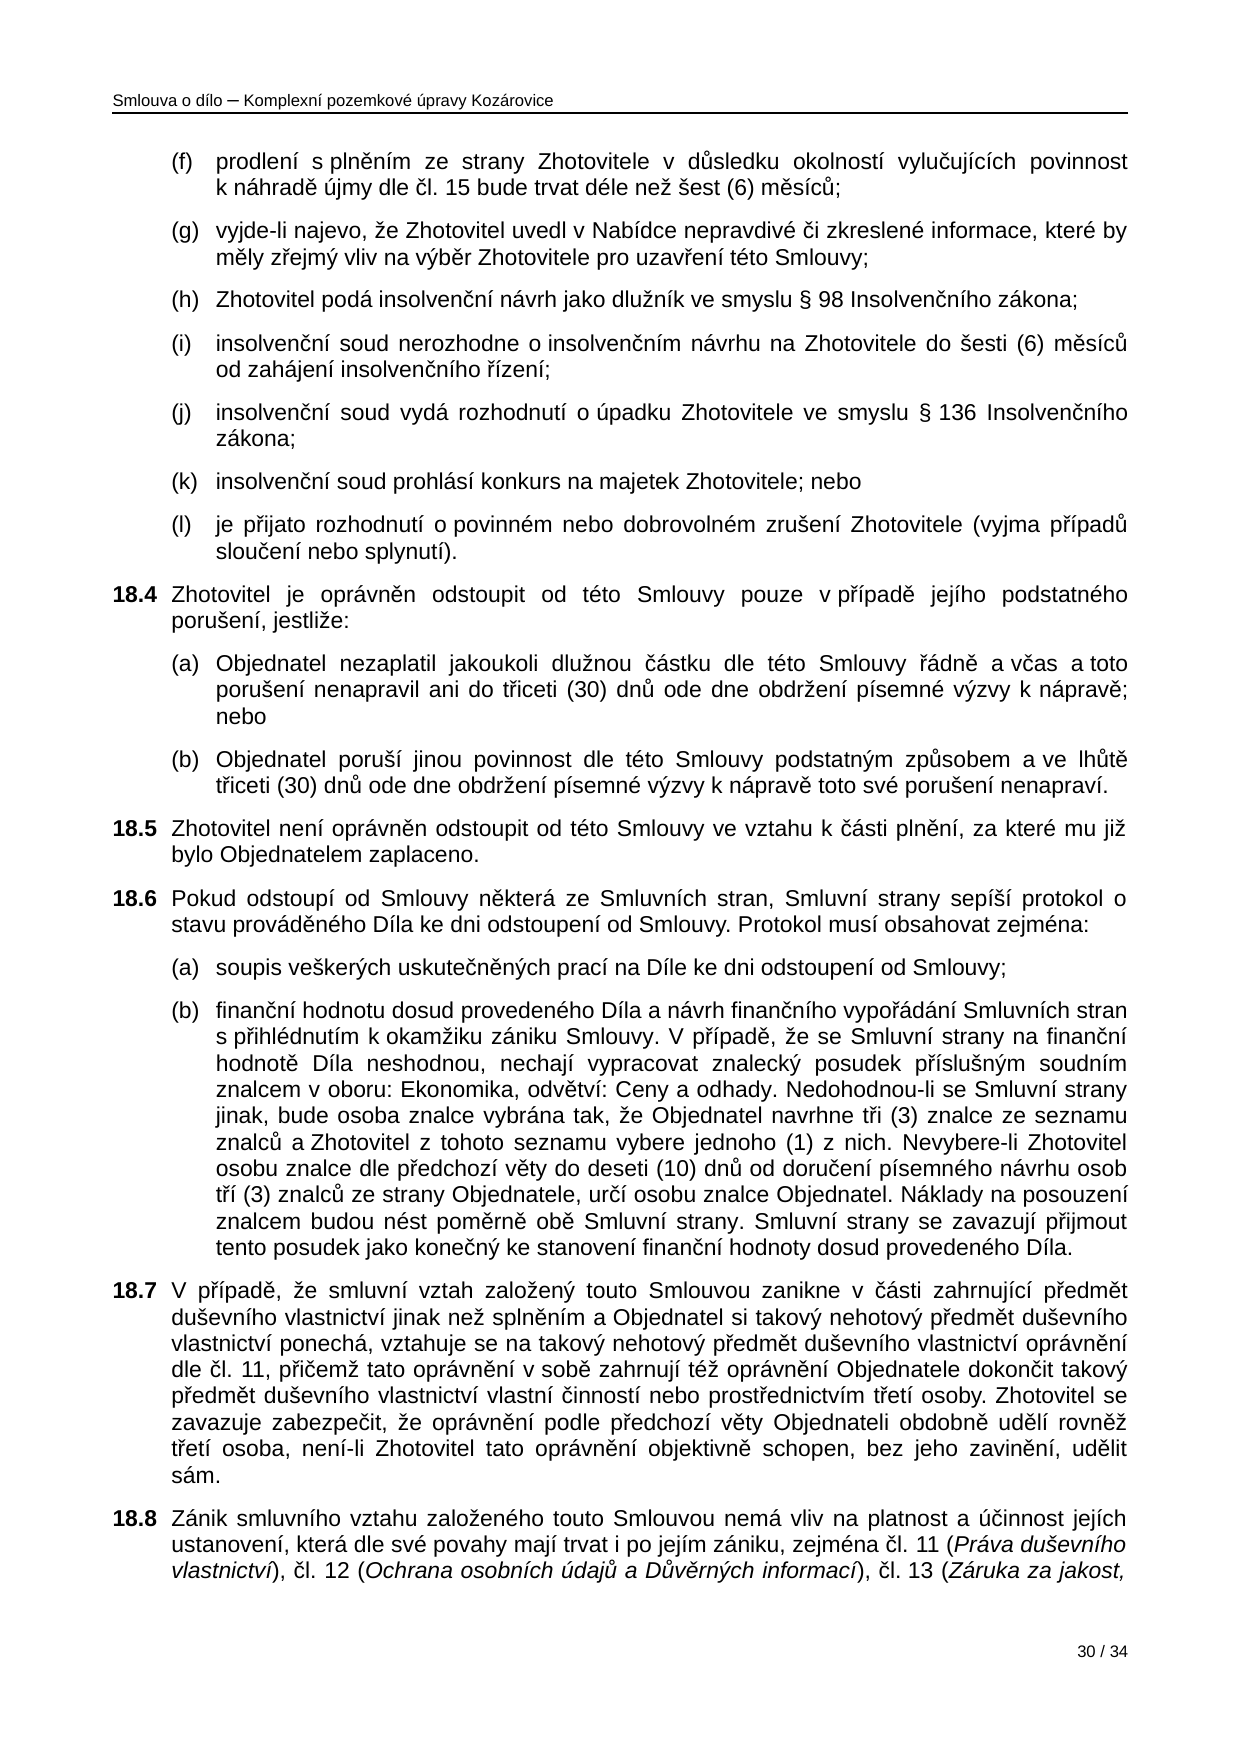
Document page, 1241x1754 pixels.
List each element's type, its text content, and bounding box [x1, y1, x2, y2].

text prodlení s plněním ze strany Zhotovitele v důsledku okolností vylučujících povinnost k náhradě újmy dle čl. 15 bude trvat déle než šest (6) měsíců; [171, 148, 1128, 200]
list Objednatel nezaplatil jakoukoli dlužnou částku dle této Smlouvy řádně a včas a toto porušení nenapravil ani do třiceti (30) dnů ode dne obdržení písemné výzvy k nápravě; nebo [171, 650, 1128, 729]
text vyjde-li najevo, že Zhotovitel uvedl v Nabídce nepravdivé či zkreslené informace, které by měly zřejmý vliv na výběr Zhotovitele pro uzavření této Smlouvy; [171, 217, 1128, 270]
list soupis veškerých uskutečněných prací na Díle ke dni odstoupení od Smlouvy; [171, 954, 1128, 980]
text insolvenční soud nerozhodne o insolvenčním návrhu na Zhotovitele do šesti (6) měsíců od zahájení insolvenčního řízení; [171, 329, 1128, 382]
text insolvenční soud vydá rozhodnutí o úpadku Zhotovitele ve smyslu § 136 Insolvenčního zákona; [171, 399, 1128, 452]
text Zhotovitel podá insolvenční návrh jako dlužník ve smyslu § 98 Insolvenčního zákona; [171, 286, 1128, 313]
text Zhotovitel je oprávněn odstoupit od této Smlouvy pouze v případě jejího podstatného porušení, jestliže: [112, 581, 1128, 633]
list finanční hodnotu dosud provedeného Díla a návrh finančního vypořádání Smluvních stran s přihlédnutím k okamžiku zániku Smlouvy. V případě, že se Smluvní strany na finanční hodnotě Díla neshodnou, nechají vypracovat znalecký posudek příslušným soudním znalcem v oboru: Ekonomika, odvětví: Ceny a odhady. Nedohodnou-li se Smluvní strany jinak, bude osoba znalce vybrána tak, že Objednatel navrhne tři (3) znalce ze seznamu znalců a Zhotovitel z tohoto seznamu vybere jednoho (1) z nich. Nevybere-li Zhotovitel osobu znalce dle předchozí věty do deseti (10) dnů od doručení písemného návrhu osob tří (3) znalců ze strany Objednatele, určí osobu znalce Objednatel. Náklady na posouzení znalcem budou nést poměrně obě Smluvní strany. Smluvní strany se zavazují přijmout tento posudek jako konečný ke stanovení finanční hodnoty dosud provedeného Díla. [171, 997, 1128, 1260]
text insolvenční soud prohlásí konkurs na majetek Zhotovitele; nebo [171, 468, 1128, 494]
text Objednatel poruší jinou povinnost dle této Smlouvy podstatným způsobem a ve lhůtě třiceti (30) dnů ode dne obdržení písemné výzvy k nápravě toto své porušení nenapraví. [171, 746, 1128, 798]
text je přijato rozhodnutí o povinném nebo dobrovolném zrušení Zhotovitele (vyjma případů sloučení nebo splynutí). [171, 511, 1128, 564]
text Pokud odstoupí od Smlouvy některá ze Smluvních stran, Smluvní strany sepíší protokol o stavu prováděného Díla ke dni odstoupení od Smlouvy. Protokol musí obsahovat zejména: [112, 884, 1128, 937]
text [112, 1504, 1128, 1584]
text Zhotovitel není oprávněn odstoupit od této Smlouvy ve vztahu k části plnění, za které mu již bylo Objednatelem zaplaceno. [112, 815, 1128, 868]
text V případě, že smluvní vztah založený touto Smlouvou zanikne v části zahrnující předmět duševního vlastnictví jinak než splněním a Objednatel si takový nehotový předmět duševního vlastnictví ponechá, vztahuje se na takový nehotový předmět duševního vlastnictví oprávnění dle čl. 11, přičemž tato oprávnění v sobě zahrnují též oprávnění Objednatele dokončit takový předmět duševního vlastnictví vlastní činností nebo prostřednictvím třetí osoby. Zhotovitel se zavazuje zabezpečit, že oprávnění podle předchozí věty Objednateli obdobně udělí rovněž třetí osoba, není-li Zhotovitel tato oprávnění objektivně schopen, bez jeho zavinění, udělit sám. [112, 1277, 1128, 1488]
